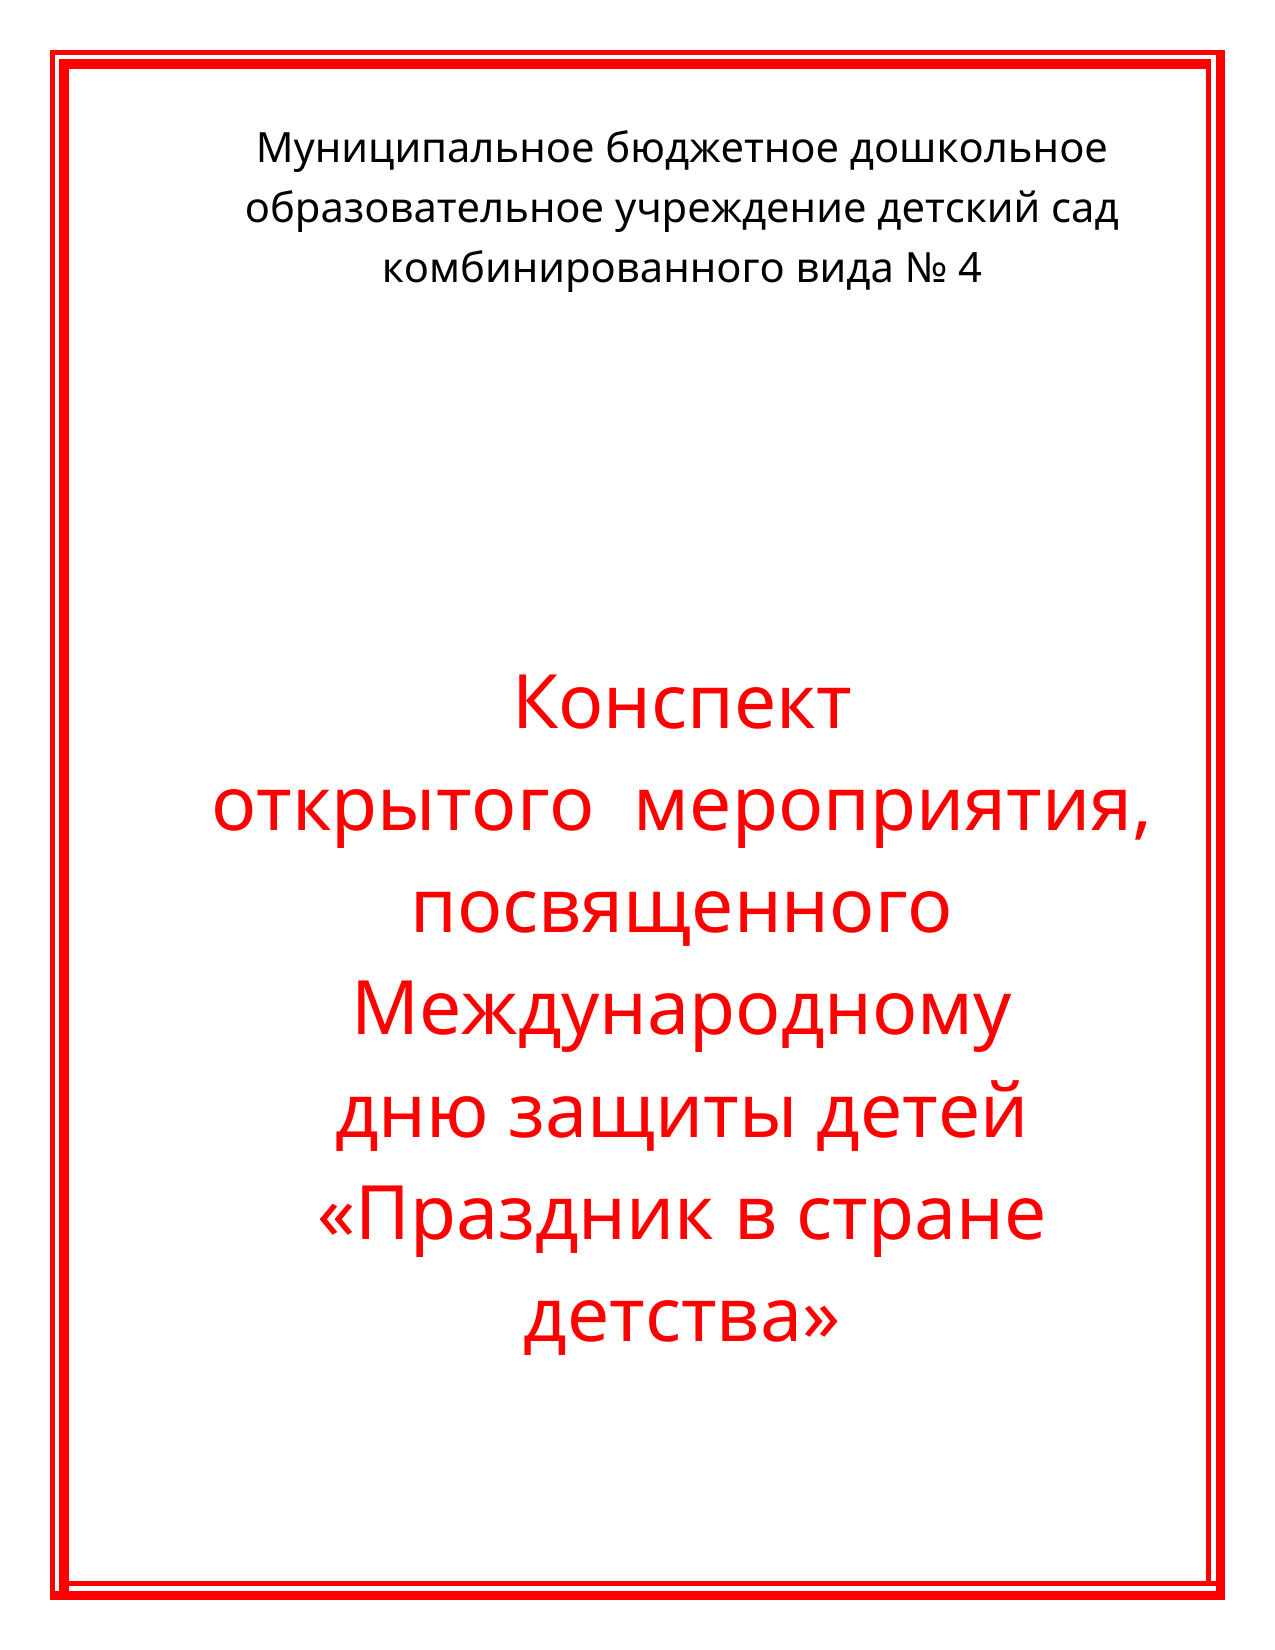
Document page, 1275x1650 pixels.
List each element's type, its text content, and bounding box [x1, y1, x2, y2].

text Конспект [177, 648, 1187, 750]
text открытого мероприятия, посвященного Международному [177, 750, 1187, 1057]
text дню защиты детей [177, 1057, 1187, 1159]
text Муниципальное бюджетное дошкольное образовательное учреждение детский сад комбинированного вида № 4 [177, 118, 1187, 295]
text «Праздник в стране детства» [177, 1159, 1187, 1363]
